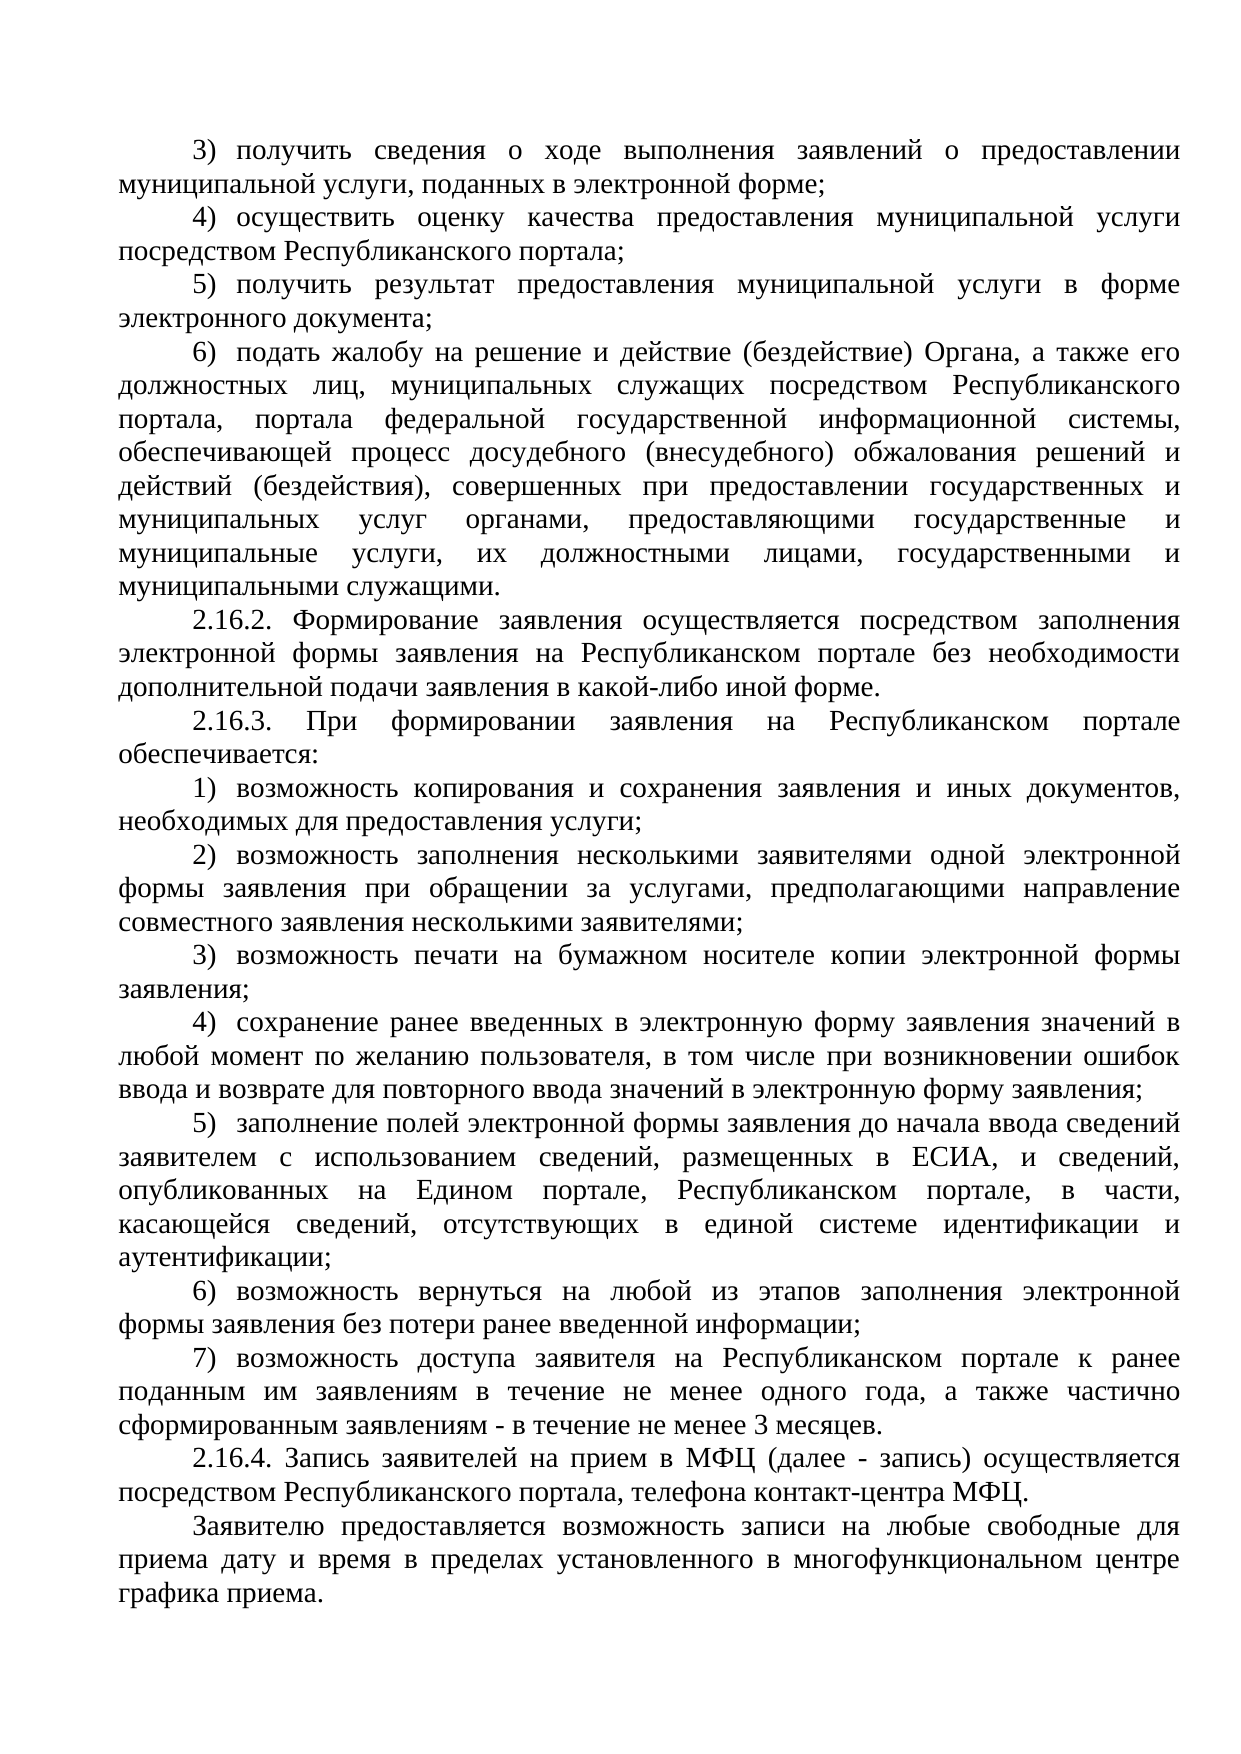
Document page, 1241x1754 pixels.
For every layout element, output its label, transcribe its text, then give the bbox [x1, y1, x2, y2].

list сохранение ранее введенных в электронную форму заявления значений в любой момент по желанию пользователя, в том числе при возникновении ошибок ввода и возврате для повторного ввода значений в электронную форму заявления; [118, 1004, 1181, 1105]
text 2.16.2. Формирование заявления осуществляется посредством заполнения электронной формы заявления на Республиканском портале без необходимости дополнительной подачи заявления в какой-либо иной форме. [118, 602, 1181, 703]
list возможность доступа заявителя на Республиканском портале к ранее поданным им заявлениям в течение не менее одного года, а также частично сформированным заявлениям - в течение не менее 3 месяцев. [118, 1340, 1181, 1441]
list возможность копирования и сохранения заявления и иных документов, необходимых для предоставления услуги; [118, 770, 1181, 837]
list возможность заполнения несколькими заявителями одной электронной формы заявления при обращении за услугами, предполагающими направление совместного заявления несколькими заявителями; [118, 837, 1181, 937]
text 2.16.4. Запись заявителей на прием в МФЦ (далее - запись) осуществляется посредством Республиканского портала, телефона контакт-центра МФЦ. [118, 1441, 1181, 1508]
list возможность печати на бумажном носителе копии электронной формы заявления; [118, 937, 1181, 1004]
list осуществить оценку качества предоставления муниципальной услуги посредством Республиканского портала; [118, 199, 1181, 267]
text 2.16.3. При формировании заявления на Республиканском портале обеспечивается: [118, 703, 1181, 770]
text Заявителю предоставляется возможность записи на любые свободные для приема дату и время в пределах установленного в многофункциональном центре графика приема. [118, 1508, 1181, 1608]
list возможность вернуться на любой из этапов заполнения электронной формы заявления без потери ранее введенной информации; [118, 1273, 1181, 1340]
list получить результат предоставления муниципальной услуги в форме электронного документа; [118, 267, 1181, 334]
list подать жалобу на решение и действие (бездействие) Органа, а также его должностных лиц, муниципальных служащих посредством Республиканского портала, портала федеральной государственной информационной системы, обеспечивающей процесс досудебного (внесудебного) обжалования решений и действий (бездействия), совершенных при предоставлении государственных и муниципальных услуг органами, предоставляющими государственные и муниципальные услуги, их должностными лицами, государственными и муниципальными служащими. [118, 334, 1181, 602]
list заполнение полей электронной формы заявления до начала ввода сведений заявителем с использованием сведений, размещенных в ЕСИА, и сведений, опубликованных на Едином портале, Республиканском портале, в части, касающейся сведений, отсутствующих в единой системе идентификации и аутентификации; [118, 1105, 1181, 1273]
list получить сведения о ходе выполнения заявлений о предоставлении муниципальной услуги, поданных в электронной форме; [118, 132, 1181, 199]
